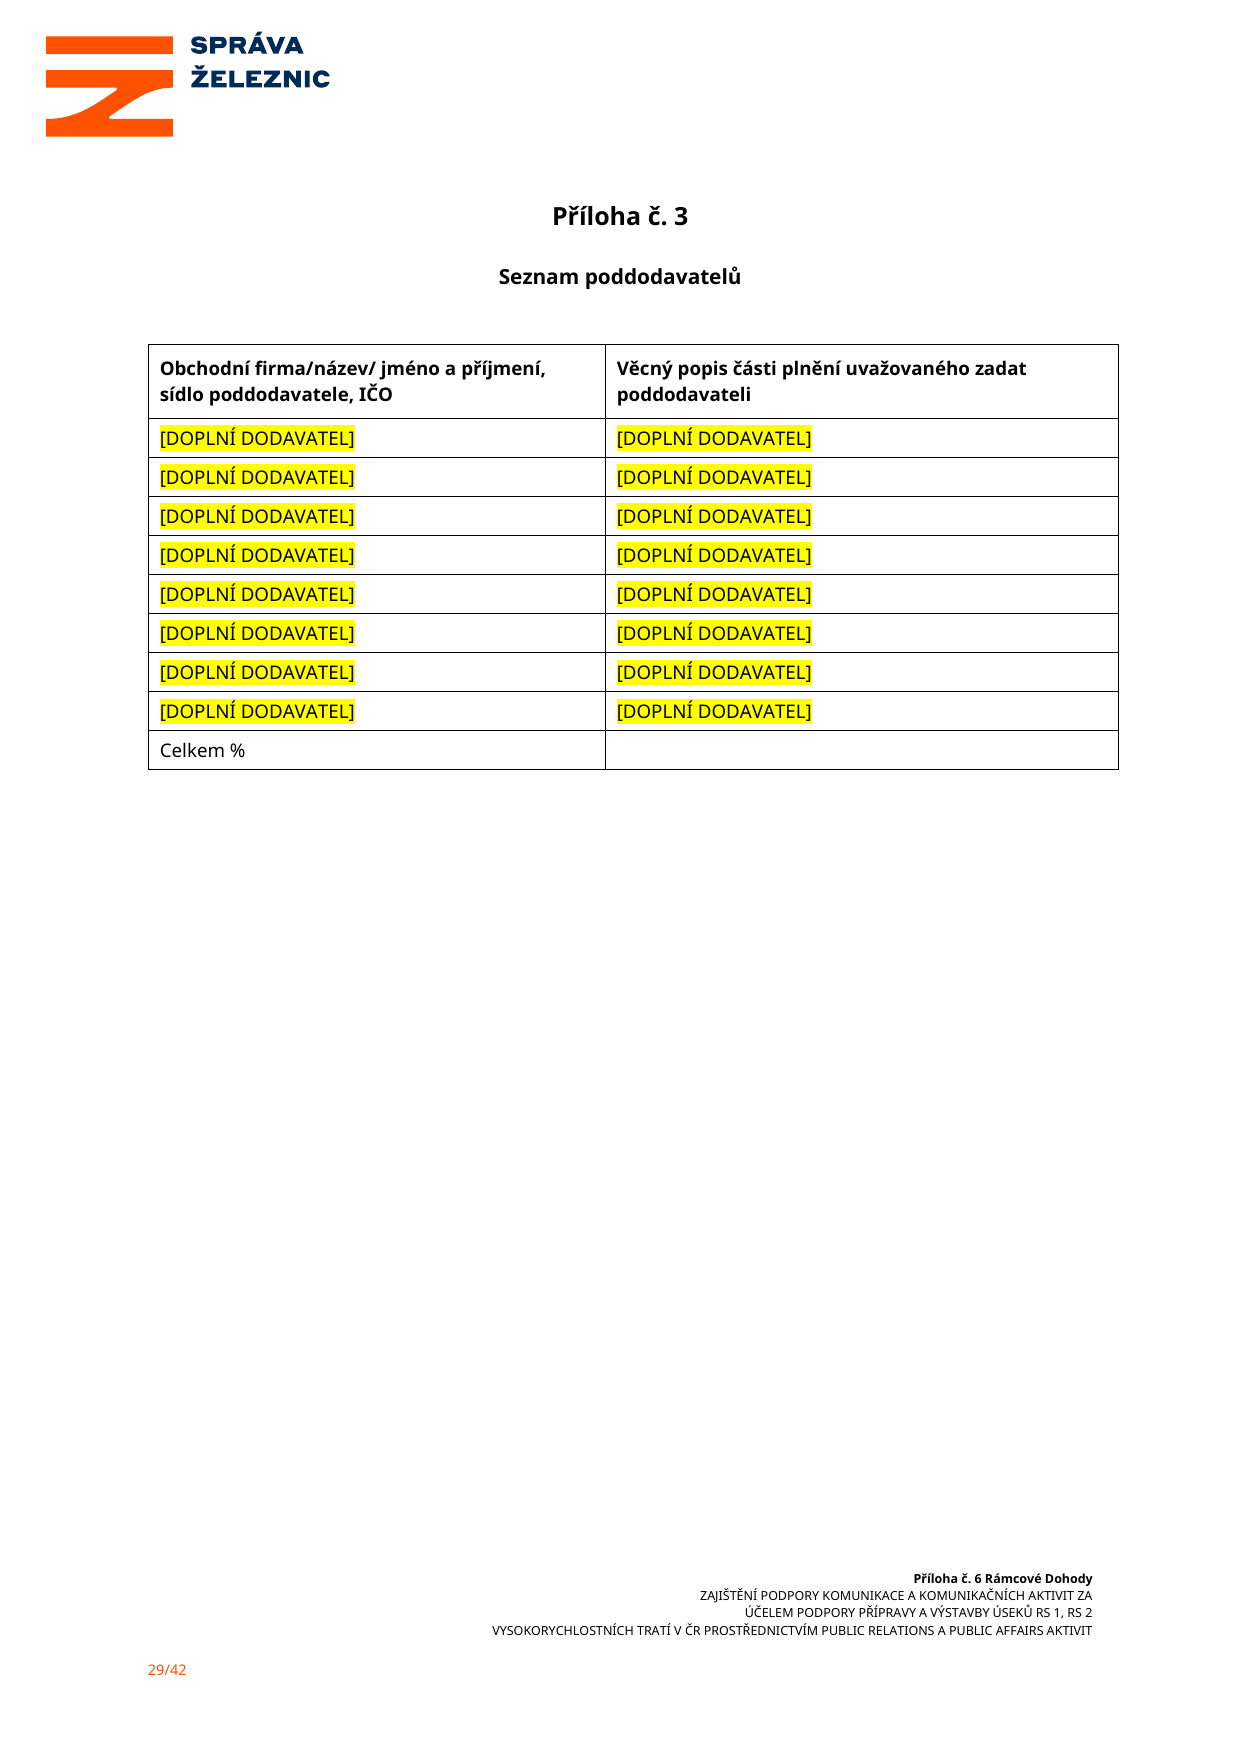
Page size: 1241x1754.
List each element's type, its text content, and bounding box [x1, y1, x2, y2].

table_cell [DOPLNÍ DODAVATEL] [606, 692, 1118, 730]
text Seznam poddodavatelů [148, 262, 1092, 290]
table_cell Celkem % [149, 731, 605, 769]
table_cell [DOPLNÍ DODAVATEL] [149, 575, 605, 613]
table_cell [DOPLNÍ DODAVATEL] [149, 653, 605, 691]
table_cell [DOPLNÍ DODAVATEL] [606, 653, 1118, 691]
table_cell [DOPLNÍ DODAVATEL] [149, 419, 605, 457]
subtitle Příloha č. 3 [148, 198, 1092, 232]
table_cell [DOPLNÍ DODAVATEL] [149, 536, 605, 574]
table_cell [DOPLNÍ DODAVATEL] [606, 536, 1118, 574]
table_header Věcný popis části plnění uvažovaného zadat poddodavateli [606, 345, 1118, 418]
table_cell [DOPLNÍ DODAVATEL] [606, 458, 1118, 496]
table_cell [DOPLNÍ DODAVATEL] [149, 458, 605, 496]
table_cell [DOPLNÍ DODAVATEL] [149, 497, 605, 535]
table_cell [606, 731, 1118, 769]
table_cell [DOPLNÍ DODAVATEL] [606, 614, 1118, 652]
table_cell [DOPLNÍ DODAVATEL] [606, 575, 1118, 613]
table_cell [DOPLNÍ DODAVATEL] [606, 497, 1118, 535]
table_cell [DOPLNÍ DODAVATEL] [149, 692, 605, 730]
table_cell [DOPLNÍ DODAVATEL] [149, 614, 605, 652]
table_header Obchodní firma/název/ jméno a příjmení, sídlo poddodavatele, IČO [149, 345, 605, 418]
table_cell [DOPLNÍ DODAVATEL] [606, 419, 1118, 457]
